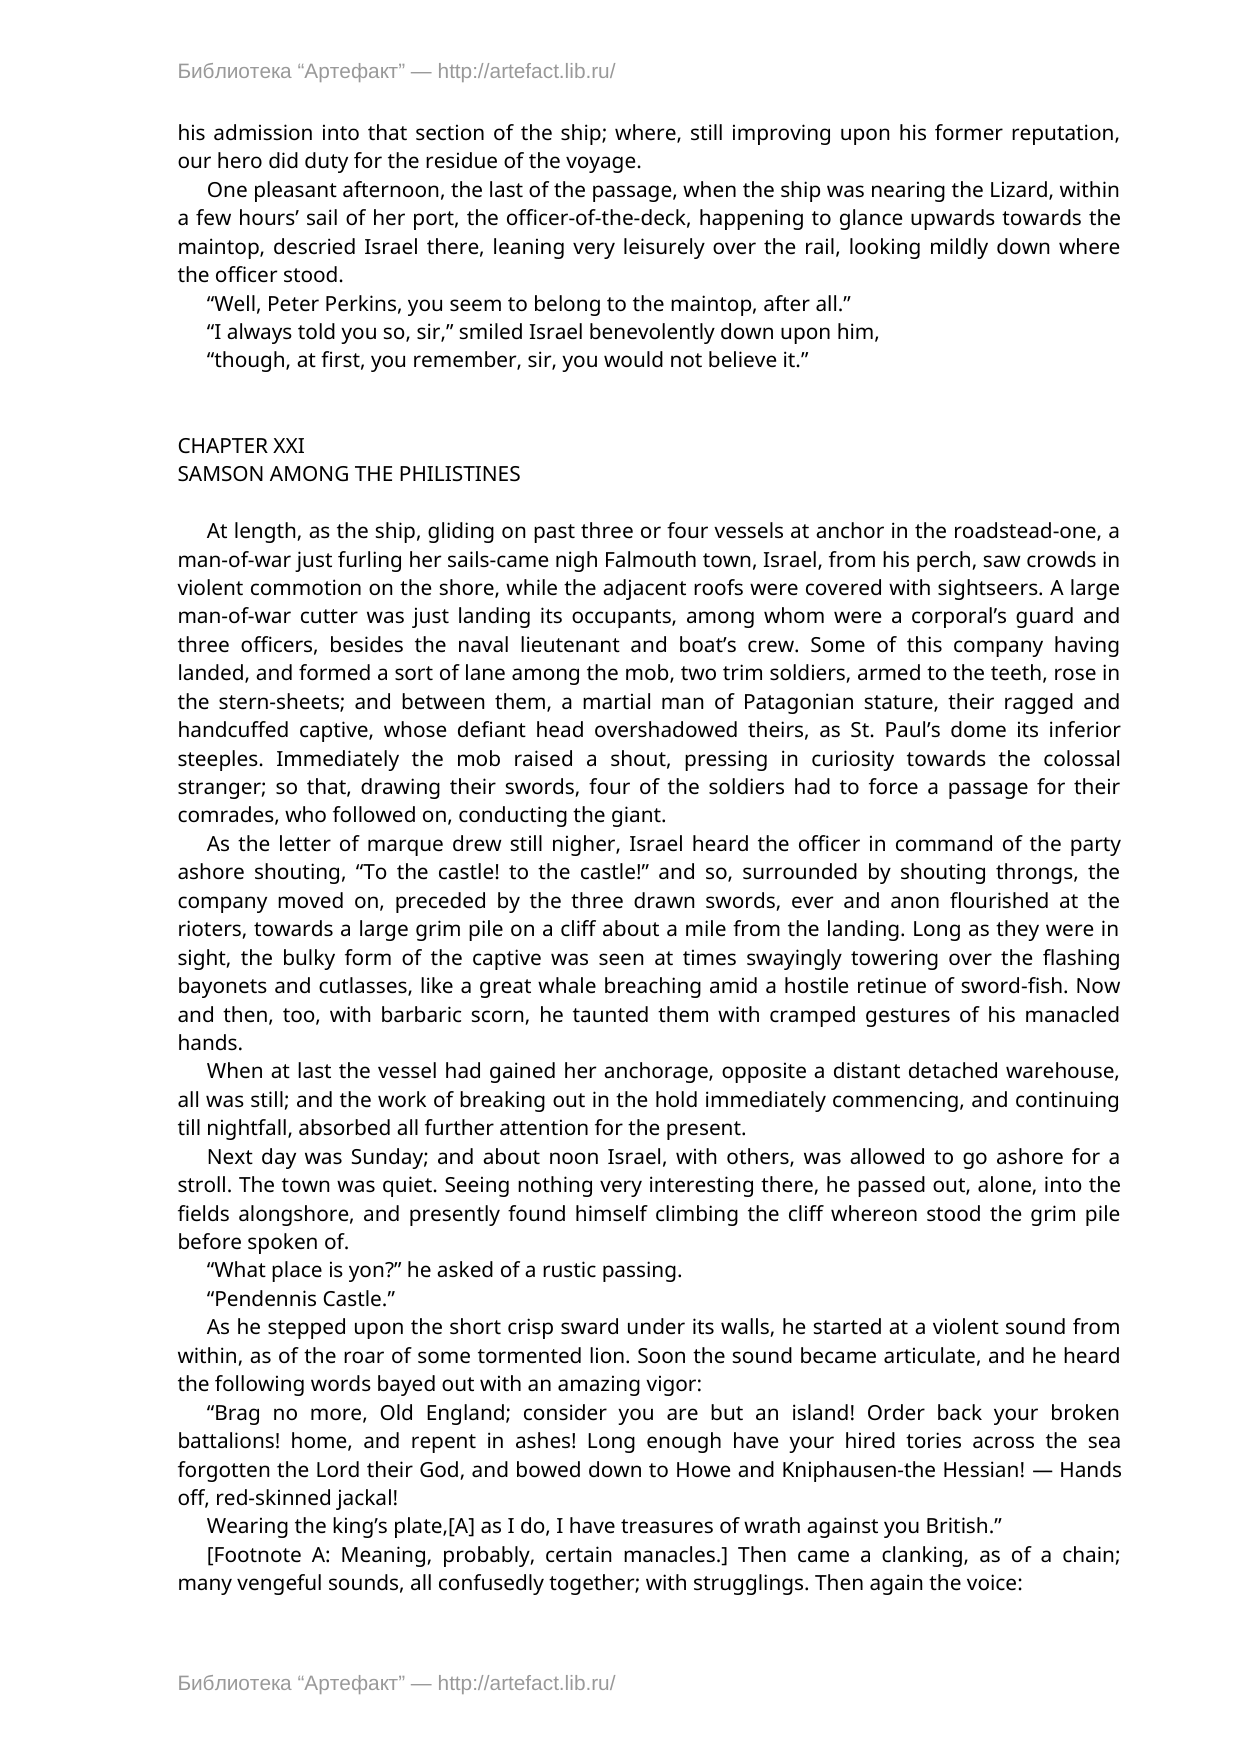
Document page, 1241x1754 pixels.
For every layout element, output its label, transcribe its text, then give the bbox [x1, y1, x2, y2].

text Next day was Sunday; and about noon Israel, with others, was allowed to go ashore for a stroll. The town was quiet. Seeing nothing very interesting there, he passed out, alone, into the fields alongshore, and presently found himself climbing the cliff whereon stood the grim pile before spoken of. [177, 1142, 1122, 1256]
subtitle SAMSON AMONG THE PHILISTINES [177, 459, 1122, 488]
text “What place is yon?” he asked of a rustic passing. [177, 1256, 1122, 1284]
text “Well, Peter Perkins, you seem to belong to the maintop, after all.” [177, 289, 1122, 317]
text As the letter of marque drew still nigher, Israel heard the officer in command of the party ashore shouting, “To the castle! to the castle!” and so, surrounded by shouting throngs, the company moved on, preceded by the three drawn swords, ever and anon flourished at the rioters, towards a large grim pile on a cliff about a mile from the landing. Long as they were in sight, the bulky form of the captive was seen at times swayingly towering over the flashing bayonets and cutlasses, like a great whale breaching amid a hostile retinue of sword-fish. Now and then, too, with barbaric scorn, he taunted them with cramped gestures of his manacled hands. [177, 829, 1122, 1057]
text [177, 118, 1122, 175]
text “though, at first, you remember, sir, you would not believe it.” [177, 346, 1122, 374]
text [Footnote A: Meaning, probably, certain manacles.] Then came a clanking, as of a chain; many vengeful sounds, all confusedly together; with strugglings. Then again the voice: [177, 1540, 1122, 1597]
text One pleasant afternoon, the last of the passage, when the ship was nearing the Lizard, within a few hours’ sail of her port, the officer-of-the-deck, happening to glance upwards towards the maintop, descried Israel there, leaning very leisurely over the rail, looking mildly down where the officer stood. [177, 175, 1122, 289]
text “Pendennis Castle.” [177, 1284, 1122, 1312]
text As he stepped upon the short crisp sward under its walls, he started at a violent sound from within, as of the roar of some tormented lion. Soon the sound became articulate, and he heard the following words bayed out with an amazing vigor: [177, 1312, 1122, 1398]
text “Brag no more, Old England; consider you are but an island! Order back your broken battalions! home, and repent in ashes! Long enough have your hired tories across the sea forgotten the Lord their God, and bowed down to Howe and Kniphausen-the Hessian! — Hands off, red-skinned jackal! [177, 1398, 1122, 1512]
text Wearing the king’s plate,[A] as I do, I have treasures of wrath against you British.” [177, 1512, 1122, 1540]
text At length, as the ship, gliding on past three or four vessels at anchor in the roadstead-one, a man-of-war just furling her sails-came nigh Falmouth town, Israel, from his perch, saw crowds in violent commotion on the shore, while the adjacent roofs were covered with sightseers. A large man-of-war cutter was just landing its occupants, among whom were a corporal’s guard and three officers, besides the naval lieutenant and boat’s crew. Some of this company having landed, and formed a sort of lane among the mob, two trim soldiers, armed to the teeth, rose in the stern-sheets; and between them, a martial man of Patagonian stature, their ragged and handcuffed captive, whose defiant head overshadowed theirs, as St. Paul’s dome its inferior steeples. Immediately the mob raised a shout, pressing in curiosity towards the colossal stranger; so that, drawing their swords, four of the soldiers had to force a passage for their comrades, who followed on, conducting the giant. [177, 516, 1122, 829]
subtitle CHAPTER XXI [177, 431, 1122, 459]
text When at last the vessel had gained her anchorage, opposite a distant detached warehouse, all was still; and the work of breaking out in the hold immediately commencing, and continuing till nightfall, absorbed all further attention for the present. [177, 1057, 1122, 1142]
text “I always told you so, sir,” smiled Israel benevolently down upon him, [177, 317, 1122, 346]
